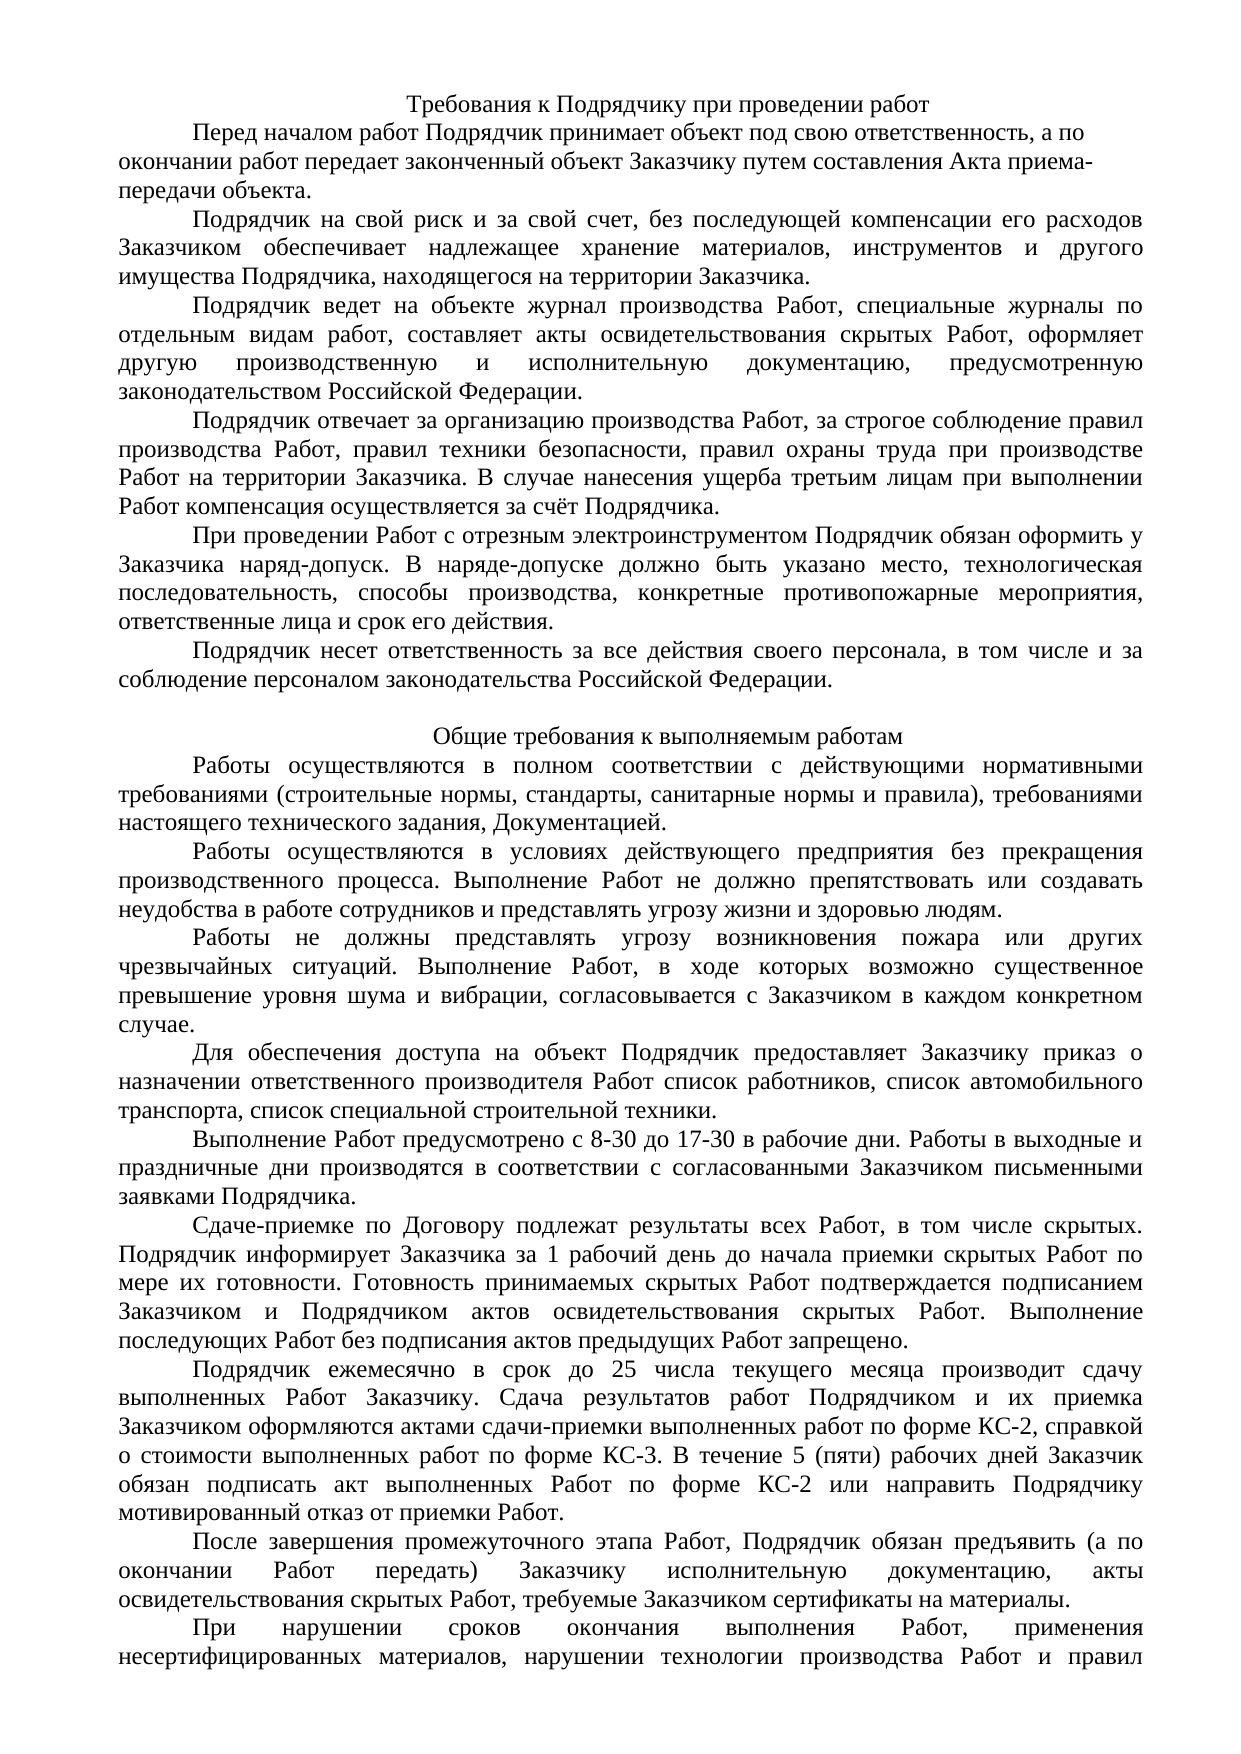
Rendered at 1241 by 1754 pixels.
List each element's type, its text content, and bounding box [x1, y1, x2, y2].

text Работы не должны представлять угрозу возникновения пожара или других чрезвычайных ситуаций. Выполнение Работ, в ходе которых возможно существенное превышение уровня шума и вибрации, согласовывается с Заказчиком в каждом конкретном случае. [118, 922, 1144, 1037]
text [118, 1612, 1144, 1670]
text Для обеспечения доступа на объект Подрядчик предоставляет Заказчику приказ о назначении ответственного производителя Работ список работников, список автомобильного транспорта, список специальной строительной техники. [118, 1037, 1144, 1124]
text При проведении Работ с отрезным электроинструментом Подрядчик обязан оформить у Заказчика наряд-допуск. В наряде-допуске должно быть указано место, технологическая последовательность, способы производства, конкретные противопожарные мероприятия, ответственные лица и срок его действия. [118, 520, 1144, 635]
text Подрядчик ведет на объекте журнал производства Работ, специальные журналы по отдельным видам работ, составляет акты освидетельствования скрытых Работ, оформляет другую производственную и исполнительную документацию, предусмотренную законодательством Российской Федерации. [118, 290, 1144, 405]
text Общие требования к выполняемым работам [118, 721, 1144, 750]
text Работы осуществляются в полном соответствии с действующими нормативными требованиями (строительные нормы, стандарты, санитарные нормы и правила), требованиями настоящего технического задания, Документацией. [118, 750, 1144, 836]
text Сдаче-приемке по Договору подлежат результаты всех Работ, в том числе скрытых. Подрядчик информирует Заказчика за 1 рабочий день до начала приемки скрытых Работ по мере их готовности. Готовность принимаемых скрытых Работ подтверждается подписанием Заказчиком и Подрядчиком актов освидетельствования скрытых Работ. Выполнение последующих Работ без подписания актов предыдущих Работ запрещено. [118, 1210, 1144, 1354]
text Подрядчик несет ответственность за все действия своего персонала, в том числе и за соблюдение персоналом законодательства Российской Федерации. [118, 635, 1144, 692]
text Требования к Подрядчику при проведении работ [118, 89, 1144, 117]
text Подрядчик отвечает за организацию производства Работ, за строгое соблюдение правил производства Работ, правил техники безопасности, правил охраны труда при производстве Работ на территории Заказчика. В случае нанесения ущерба третьим лицам при выполнении Работ компенсация осуществляется за счёт Подрядчика. [118, 405, 1144, 520]
text Работы осуществляются в условиях действующего предприятия без прекращения производственного процесса. Выполнение Работ не должно препятствовать или создавать неудобства в работе сотрудников и представлять угрозу жизни и здоровью людям. [118, 836, 1144, 922]
text Подрядчик на свой риск и за свой счет, без последующей компенсации его расходов Заказчиком обеспечивает надлежащее хранение материалов, инструментов и другого имущества Подрядчика, находящегося на территории Заказчика. [118, 204, 1144, 290]
text После завершения промежуточного этапа Работ, Подрядчик обязан предъявить (а по окончании Работ передать) Заказчику исполнительную документацию, акты освидетельствования скрытых Работ, требуемые Заказчиком сертификаты на материалы. [118, 1526, 1144, 1612]
text Подрядчик ежемесячно в срок до 25 числа текущего месяца производит сдачу выполненных Работ Заказчику. Сдача результатов работ Подрядчиком и их приемка Заказчиком оформляются актами сдачи-приемки выполненных работ по форме КС-2, справкой о стоимости выполненных работ по форме КС-3. В течение 5 (пяти) рабочих дней Заказчик обязан подписать акт выполненных Работ по форме КС-2 или направить Подрядчику мотивированный отказ от приемки Работ. [118, 1354, 1144, 1526]
text Выполнение Работ предусмотрено с 8-30 до 17-30 в рабочие дни. Работы в выходные и праздничные дни производятся в соответствии с согласованными Заказчиком письменными заявками Подрядчика. [118, 1124, 1144, 1210]
text Перед началом работ Подрядчик принимает объект под свою ответственность, а по окончании работ передает законченный объект Заказчику путем составления Акта приема- передачи объекта. [118, 117, 1144, 204]
